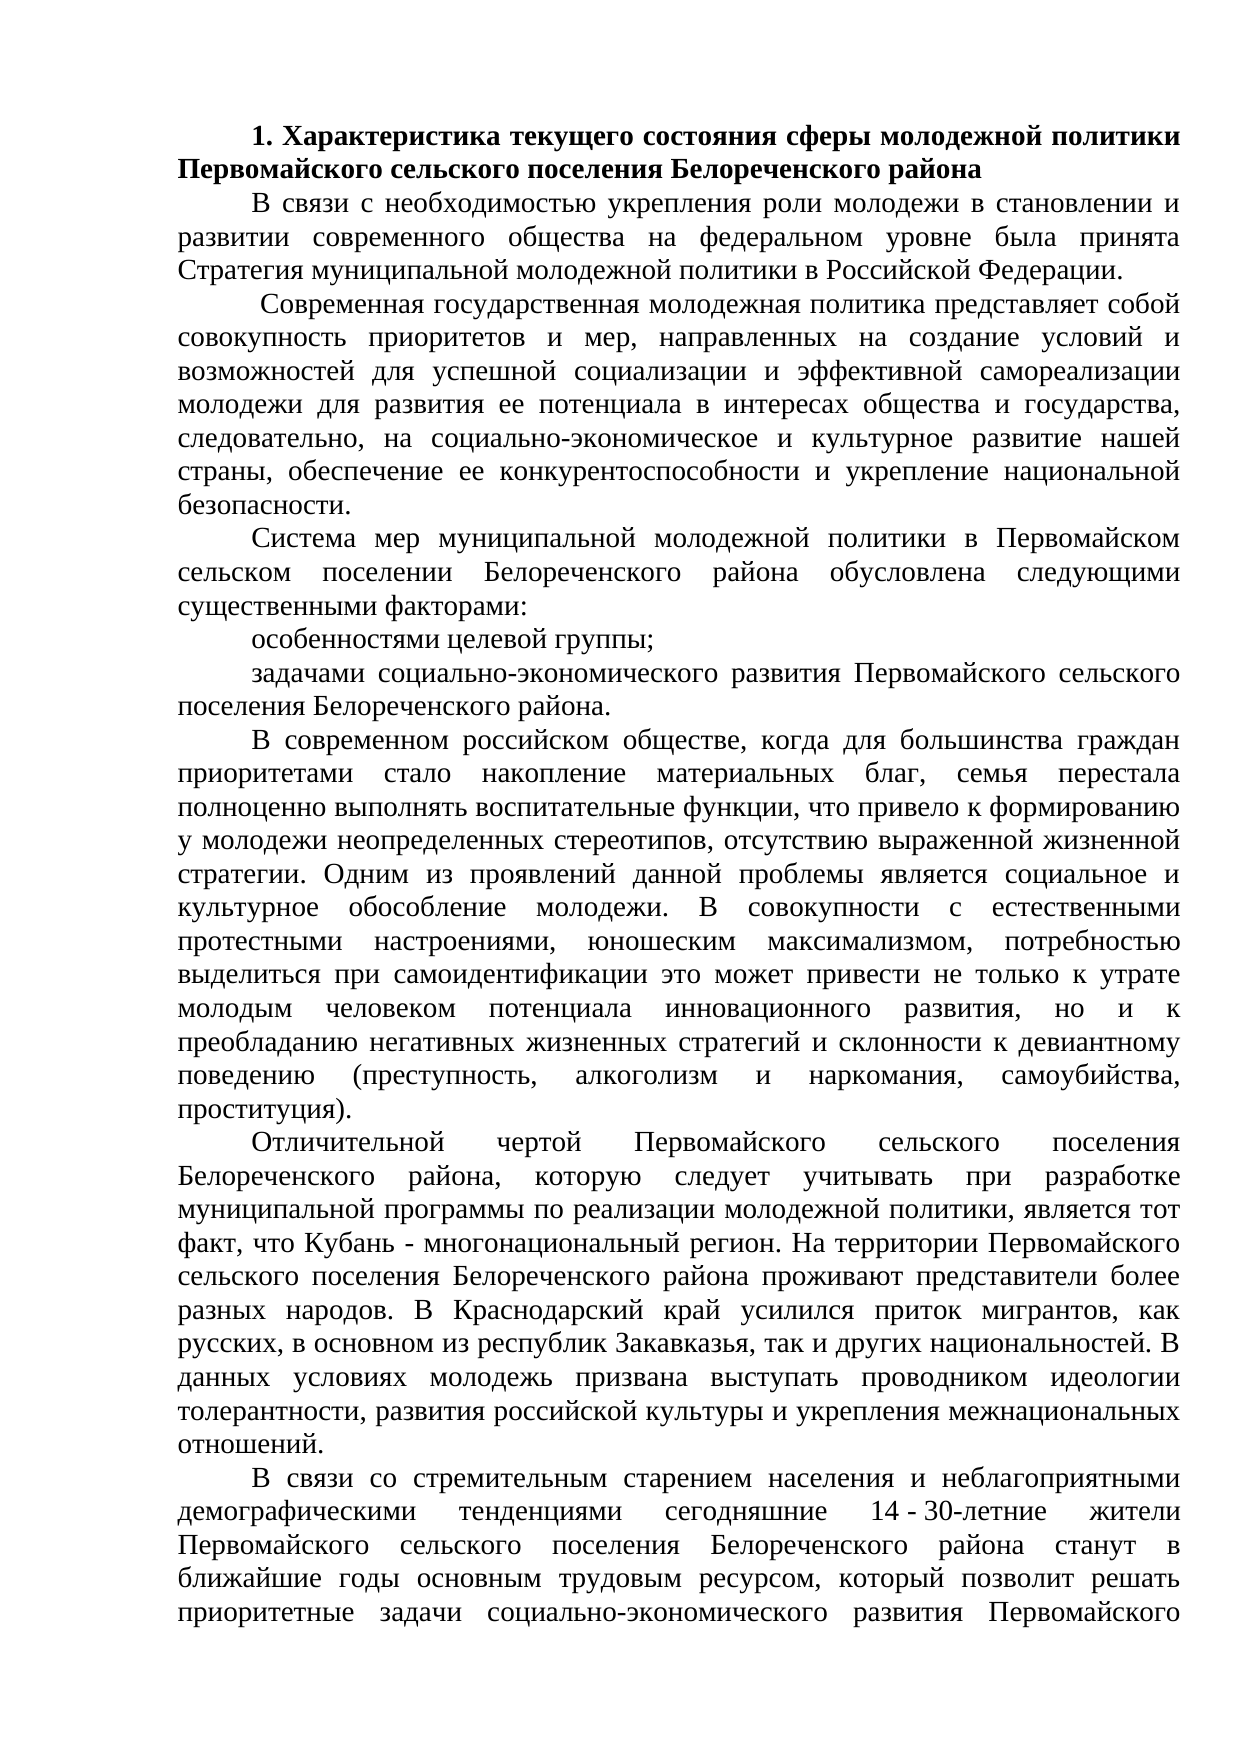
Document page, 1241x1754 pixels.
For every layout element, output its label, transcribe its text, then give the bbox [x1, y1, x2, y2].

text особенностями целевой группы; [177, 621, 1181, 655]
text В современном российском обществе, когда для большинства граждан приоритетами стало накопление материальных благ, семья перестала полноценно выполнять воспитательные функции, что привело к формированию у молодежи неопределенных стереотипов, отсутствию выраженной жизненной стратегии. Одним из проявлений данной проблемы является социальное и культурное обособление молодежи. В совокупности с естественными протестными настроениями, юношеским максимализмом, потребностью выделиться при самоидентификации это может привести не только к утрате молодым человеком потенциала инновационного развития, но и к преобладанию негативных жизненных стратегий и склонности к девиантному поведению (преступность, алкоголизм и наркомания, самоубийства, проституция). [177, 722, 1181, 1124]
text задачами социально-экономического развития Первомайского сельского поселения Белореченского района. [177, 655, 1181, 722]
text В связи с необходимостью укрепления роли молодежи в становлении и развитии современного общества на федеральном уровне была принята Стратегия муниципальной молодежной политики в Российской Федерации. [177, 185, 1181, 286]
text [177, 1460, 1181, 1627]
text Современная государственная молодежная политика представляет собой совокупность приоритетов и мер, направленных на создание условий и возможностей для успешной социализации и эффективной самореализации молодежи для развития ее потенциала в интересах общества и государства, следовательно, на социально-экономическое и культурное развитие нашей страны, обеспечение ее конкурентоспособности и укрепление национальной безопасности. [177, 286, 1181, 521]
subtitle 1. Характеристика текущего состояния сферы молодежной политики Первомайского сельского поселения Белореченского района [177, 118, 1181, 185]
text Отличительной чертой Первомайского сельского поселения Белореченского района, которую следует учитывать при разработке муниципальной программы по реализации молодежной политики, является тот факт, что Кубань - многонациональный регион. На территории Первомайского сельского поселения Белореченского района проживают представители более разных народов. В Краснодарский край усилился приток мигрантов, как русских, в основном из республик Закавказья, так и других национальностей. В данных условиях молодежь призвана выступать проводником идеологии толерантности, развития российской культуры и укрепления межнациональных отношений. [177, 1124, 1181, 1460]
text Система мер муниципальной молодежной политики в Первомайском сельском поселении Белореченского района обусловлена следующими существенными факторами: [177, 521, 1181, 621]
